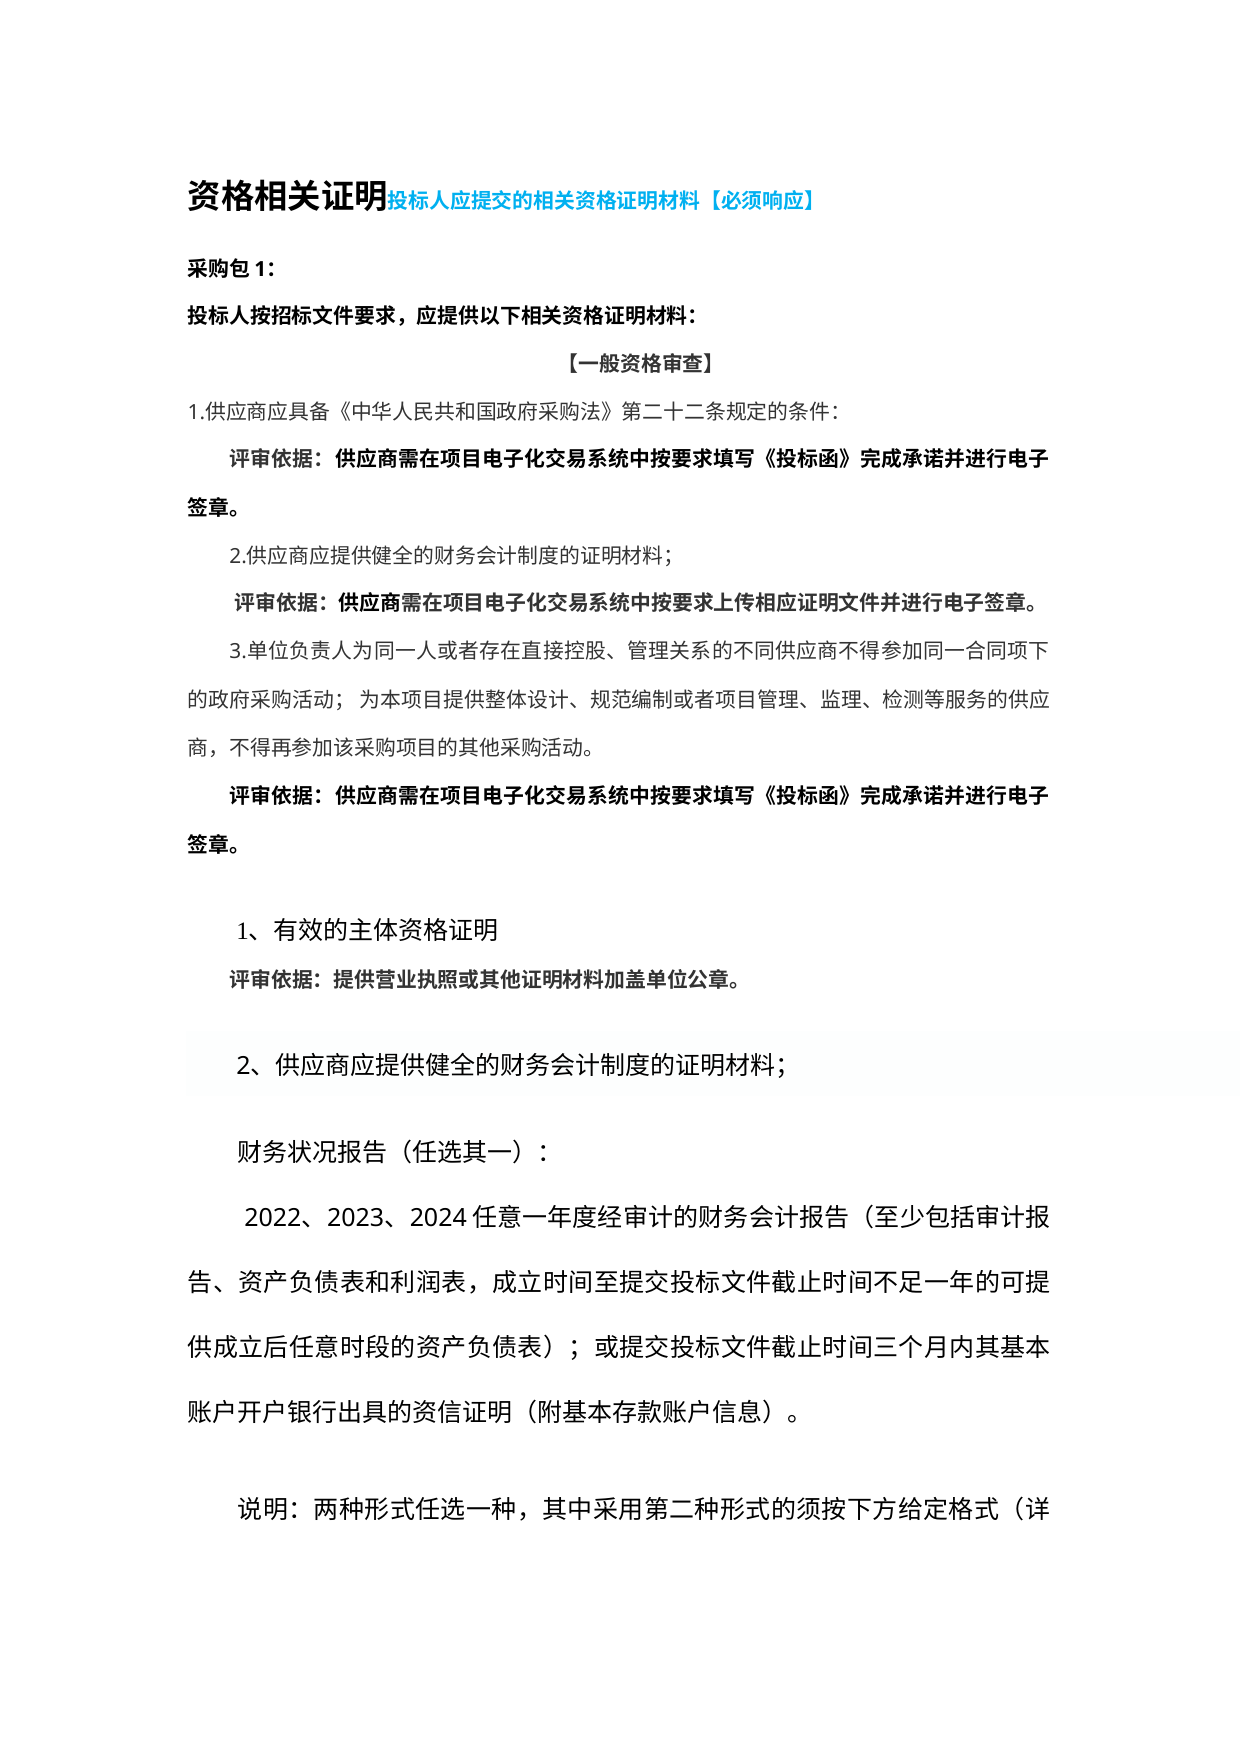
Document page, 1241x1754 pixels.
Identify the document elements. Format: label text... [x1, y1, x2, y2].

text 投标人按招标文件要求，应提供以下相关资格证明材料： [187, 299, 1053, 331]
table_header 1、有效的主体资格证明 [186, 896, 1240, 962]
text 3.单位负责人为同一人或者存在直接控股、管理关系的不同供应商不得参加同一合同项下的政府采购活动； 为本项目提供整体设计、规范编制或者项目管理、监理、检测等服务的供应商，不得再参加该采购项目的其他采购活动。 [187, 633, 1053, 763]
text 采购包1： [187, 251, 1053, 283]
list 财务状况报告（任选其一）： [187, 1118, 1053, 1183]
table_header 2、供应商应提供健全的财务会计制度的证明材料； [186, 1031, 1240, 1096]
text 评审依据：供应商需在项目电子化交易系统中按要求填写《投标函》完成承诺并进行电子签章。 [187, 441, 1053, 523]
text 1.供应商应具备《中华人民共和国政府采购法》第二十二条规定的条件： [187, 394, 1053, 426]
text 2.供应商应提供健全的财务会计制度的证明材料； [187, 538, 1053, 570]
text 【一般资格审查】 [187, 346, 1053, 379]
text 评审依据：提供营业执照或其他证明材料加盖单位公章。 [187, 962, 1053, 994]
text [187, 1476, 1053, 1541]
text 评审依据：供应商需在项目电子化交易系统中按要求填写《投标函》完成承诺并进行电子签章。 [187, 778, 1053, 859]
list 2022、2023、2024任意一年度经审计的财务会计报告（至少包括审计报告、资产负债表和利润表，成立时间至提交投标文件截止时间不足一年的可提供成立后任意时段的资产负债表）；或提交投标文件截止时间三个月内其基本账户开户银行出具的资信证明（附基本存款账户信息）。 [187, 1183, 1053, 1443]
text 资格相关证明投标人应提交的相关资格证明材料【必须响应】 [187, 162, 1053, 227]
text 评审依据：供应商需在项目电子化交易系统中按要求上传相应证明文件并进行电子签章。 [187, 585, 1053, 618]
